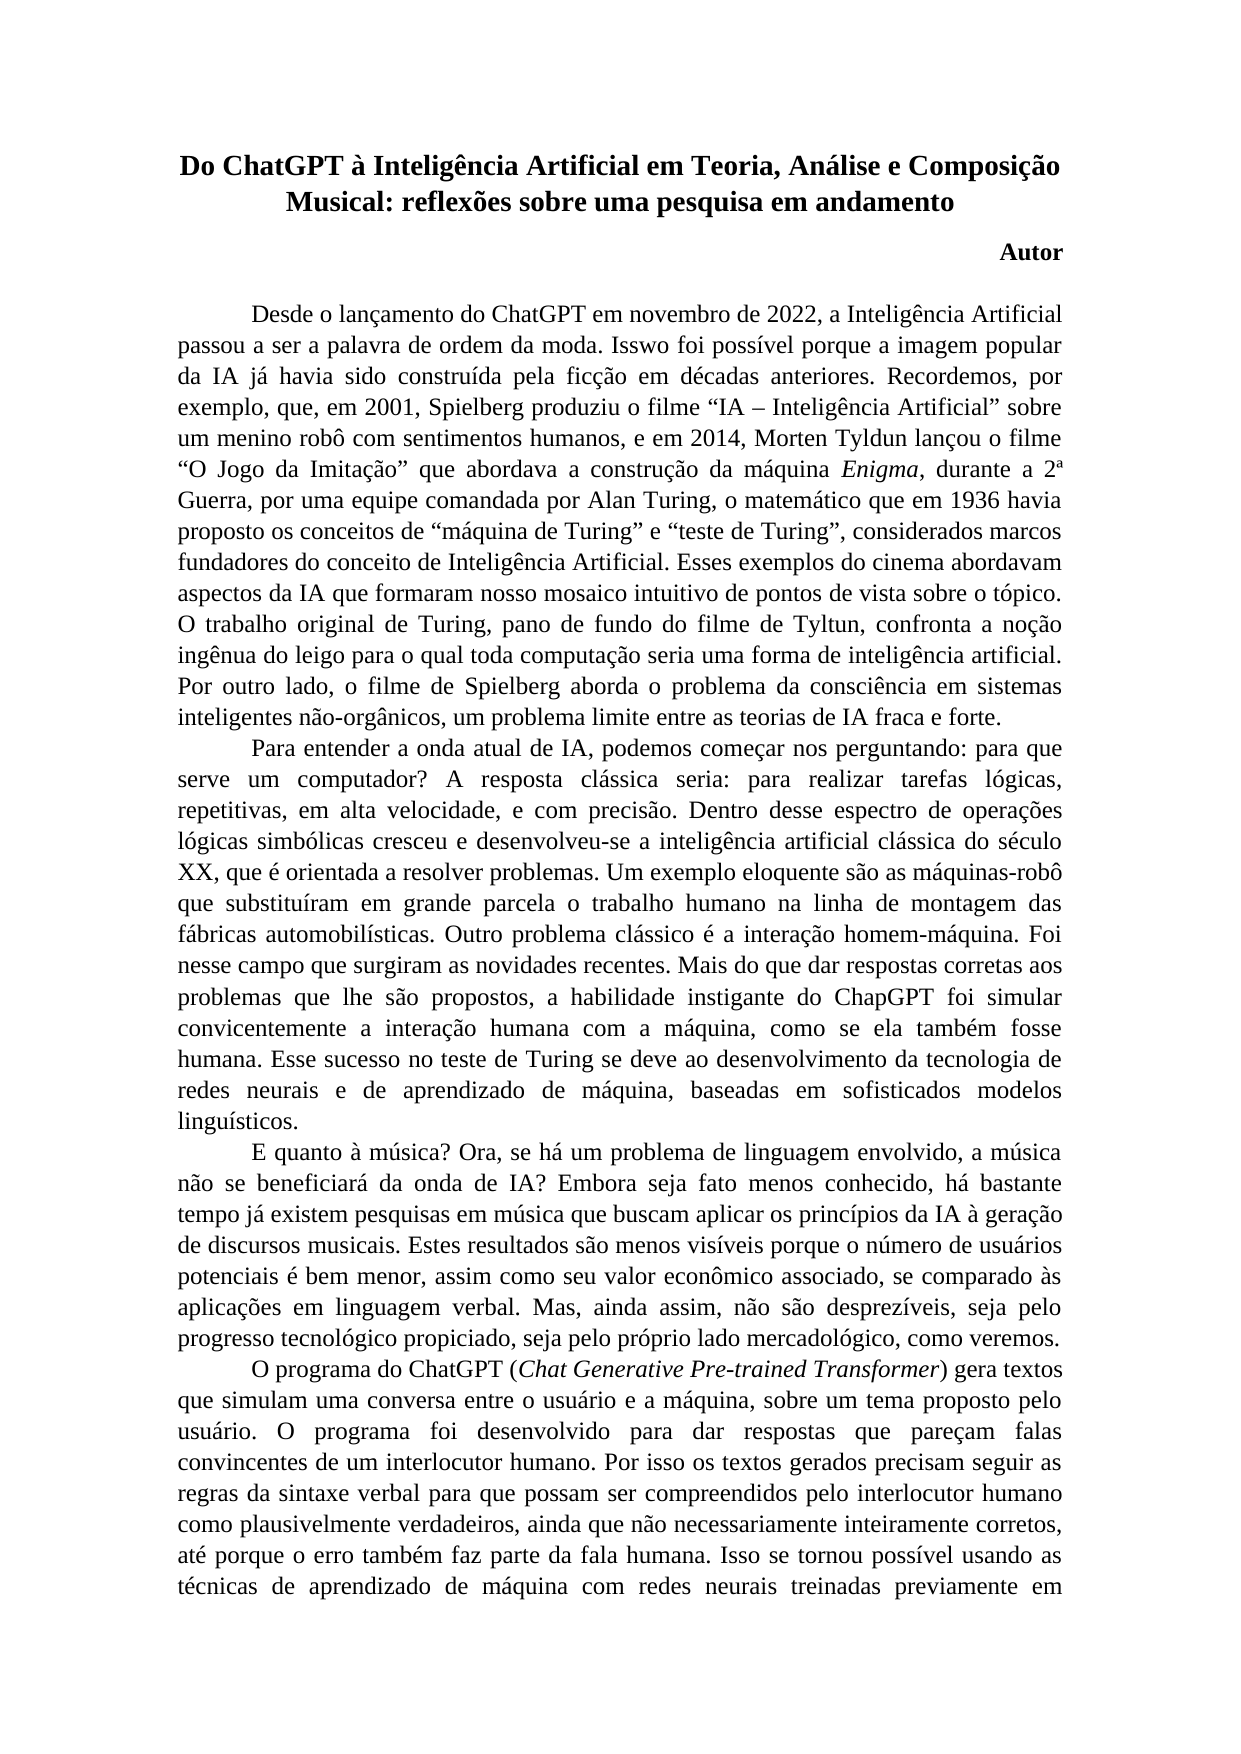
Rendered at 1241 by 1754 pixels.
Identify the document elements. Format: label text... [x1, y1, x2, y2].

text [177, 1354, 1063, 1600]
text Para entender a onda atual de IA, podemos começar nos perguntando: para que serve um computador? A resposta clássica seria: para realizar tarefas lógicas, repetitivas, em alta velocidade, e com precisão. Dentro desse espectro de operações lógicas simbólicas cresceu e desenvolveu-se a inteligência artificial clássica do século XX, que é orientada a resolver problemas. Um exemplo eloquente são as máquinas-robô que substituíram em grande parcela o trabalho humano na linha de montagem das fábricas automobilísticas. Outro problema clássico é a interação homem-máquina. Foi nesse campo que surgiram as novidades recentes. Mais do que dar respostas corretas aos problemas que lhe são propostos, a habilidade instigante do ChapGPT foi simular convicentemente a interação humana com a máquina, como se ela também fosse humana. Esse sucesso no teste de Turing se deve ao desenvolvimento da tecnologia de redes neurais e de aprendizado de máquina, baseadas em sofisticados modelos linguísticos. [177, 733, 1063, 1134]
text E quanto à música? Ora, se há um problema de linguagem envolvido, a música não se beneficiará da onda de IA? Embora seja fato menos conhecido, há bastante tempo já existem pesquisas em música que buscam aplicar os princípios da IA à geração de discursos musicais. Estes resultados são menos visíveis porque o número de usuários potenciais é bem menor, assim como seu valor econômico associado, se comparado às aplicações em linguagem verbal. Mas, ainda assim, não são desprezíveis, seja pelo progresso tecnológico propiciado, seja pelo próprio lado mercadológico, como veremos. [177, 1137, 1063, 1352]
text Do ChatGPT à Inteligência Artificial em Teoria, Análise e Composição Musical: reflexões sobre uma pesquisa em andamento [177, 148, 1063, 217]
text Autor [177, 237, 1063, 265]
text Desde o lançamento do ChatGPT em novembro de 2022, a Inteligência Artificial passou a ser a palavra de ordem da moda. Isswo foi possível porque a imagem popular da IA já havia sido construída pela ficção em décadas anteriores. Recordemos, por exemplo, que, em 2001, Spielberg produziu o filme “IA – Inteligência Artificial” sobre um menino robô com sentimentos humanos, e em 2014, Morten Tyldun lançou o filme “O Jogo da Imitação” que abordava a construção da máquina Enigma, durante a 2ª Guerra, por uma equipe comandada por Alan Turing, o matemático que em 1936 havia proposto os conceitos de “máquina de Turing” e “teste de Turing”, considerados marcos fundadores do conceito de Inteligência Artificial. Esses exemplos do cinema abordavam aspectos da IA que formaram nosso mosaico intuitivo de pontos de vista sobre o tópico. O trabalho original de Turing, pano de fundo do filme de Tyltun, confronta a noção ingênua do leigo para o qual toda computação seria uma forma de inteligência artificial. Por outro lado, o filme de Spielberg aborda o problema da consciência em sistemas inteligentes não-orgânicos, um problema limite entre as teorias de IA fraca e forte. [177, 299, 1063, 731]
